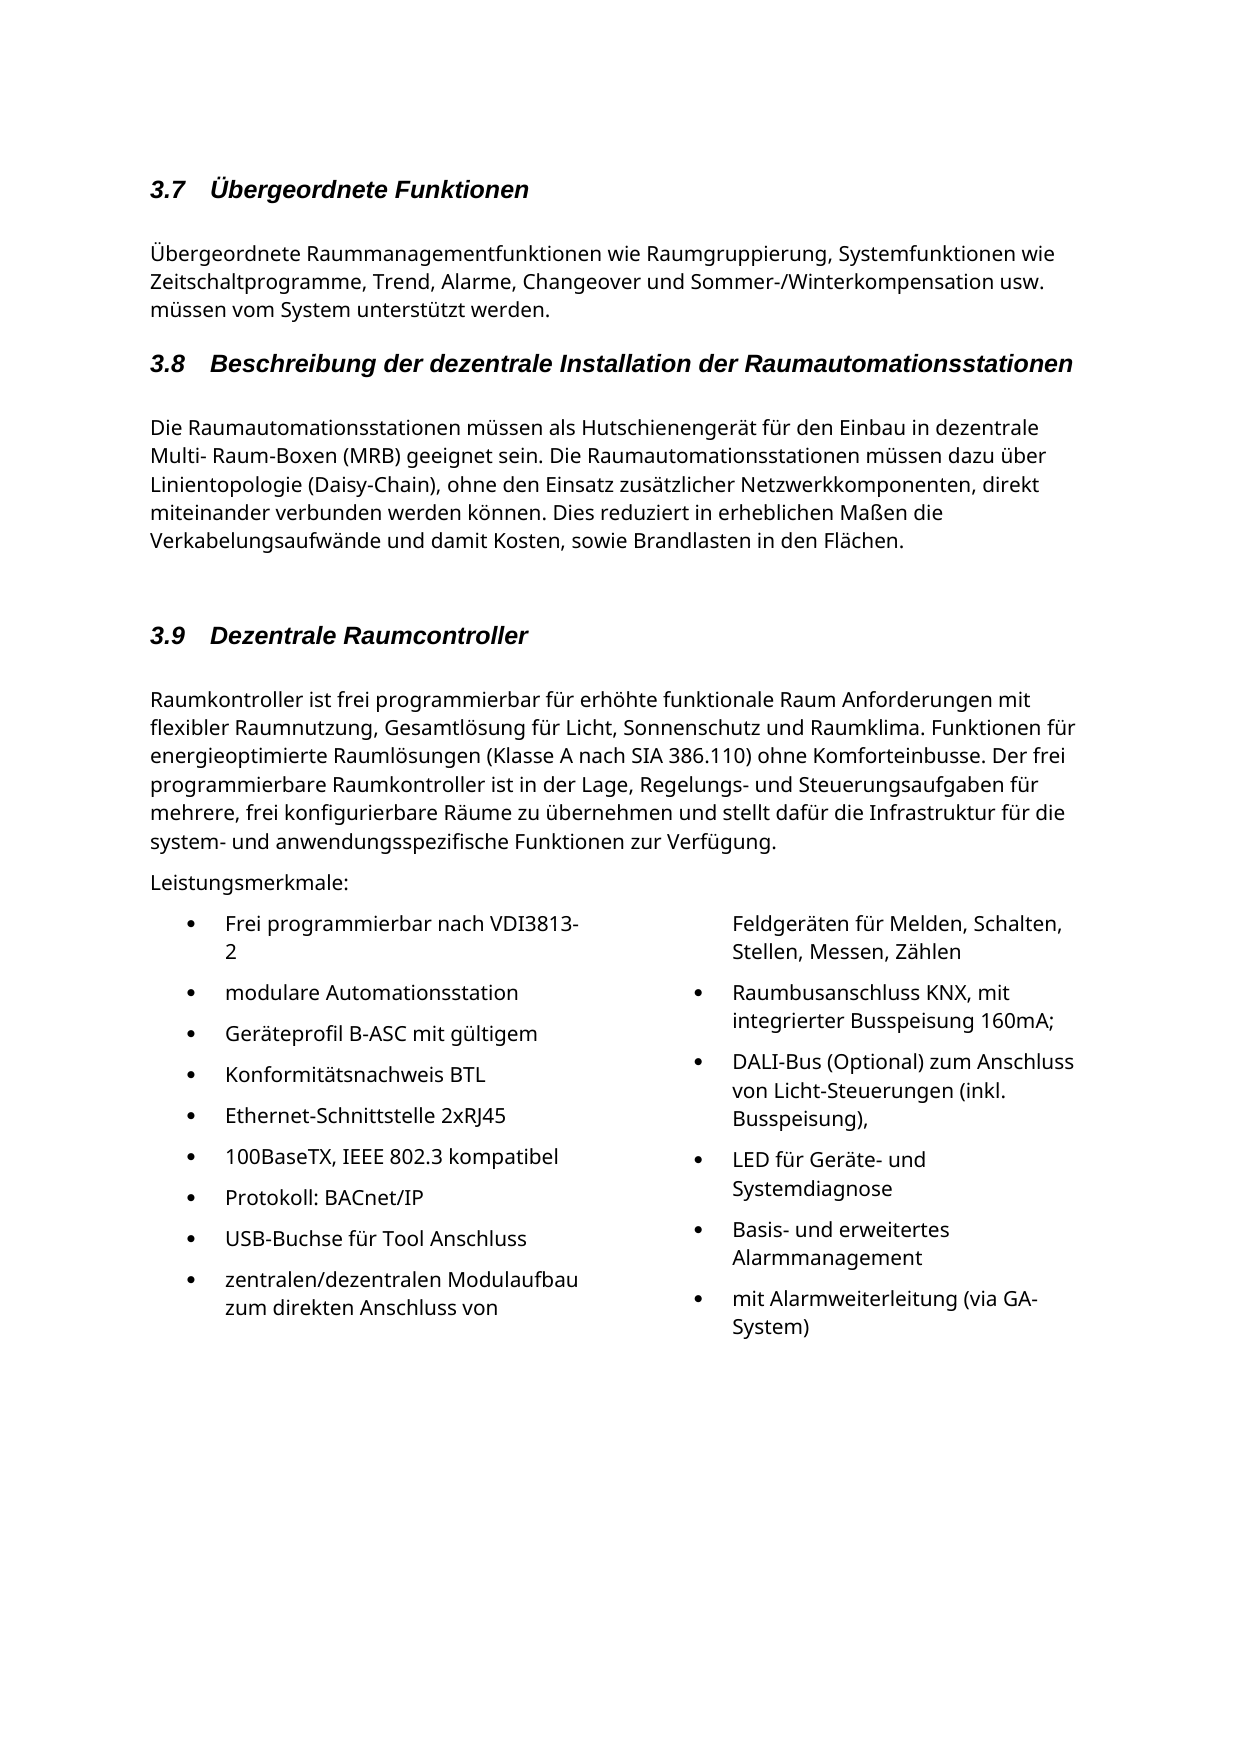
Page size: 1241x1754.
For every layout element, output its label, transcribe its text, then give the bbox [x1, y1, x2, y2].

list Raumbusanschluss KNX, mit integrierter Busspeisung 160mA; [694, 978, 1090, 1035]
text Raumkontroller ist frei programmierbar für erhöhte funktionale Raum Anforderungen mit flexibler Raumnutzung, Gesamtlösung für Licht, Sonnenschutz und Raumklima. Funktionen für energieoptimierte Raumlösungen (Klasse A nach SIA 386.110) ohne Komforteinbusse. Der frei programmierbare Raumkontroller ist in der Lage, Regelungs- und Steuerungsaufgaben für mehrere, frei konfigurierbare Räume zu übernehmen und stellt dafür die Infrastruktur für die system- und anwendungsspezifische Funktionen zur Verfügung. [150, 685, 1090, 855]
list Ethernet-Schnittstelle 2xRJ45 [187, 1101, 583, 1129]
text Übergeordnete Raummanagementfunktionen wie Raumgruppierung, Systemfunktionen wie Zeitschaltprogramme, Trend, Alarme, Changeover und Sommer-/Winterkompensation usw. müssen vom System unterstützt werden. [150, 239, 1090, 324]
list Frei programmierbar nach VDI3813-2 [187, 909, 583, 966]
subtitle Übergeordnete Funktionen [150, 175, 1090, 204]
list mit Alarmweiterleitung (via GA-System) [694, 1284, 1090, 1341]
list LED für Geräte- und Systemdiagnose [694, 1145, 1090, 1202]
list USB-Buchse für Tool Anschluss [187, 1224, 583, 1252]
list DALI-Bus (Optional) zum Anschluss von Licht-Steuerungen (inkl. Busspeisung), [694, 1047, 1090, 1133]
list 100BaseTX, IEEE 802.3 kompatibel [187, 1142, 583, 1170]
subtitle Beschreibung der dezentrale Installation der Raumautomationsstationen [150, 349, 1090, 378]
list zentralen/dezentralen Modulaufbau zum direkten Anschluss von Feldgeräten für Melden, Schalten, Stellen, Messen, Zählen [694, 909, 1090, 966]
subtitle Dezentrale Raumcontroller [150, 621, 1090, 650]
list Basis- und erweitertes Alarmmanagement [694, 1215, 1090, 1272]
text Leistungsmerkmale: [150, 868, 1090, 896]
list Geräteprofil B-ASC mit gültigem [187, 1019, 583, 1047]
text Die Raumautomationsstationen müssen als Hutschienengerät für den Einbau in dezentrale Multi- Raum-Boxen (MRB) geeignet sein. Die Raumautomationsstationen müssen dazu über Linientopologie (Daisy-Chain), ohne den Einsatz zusätzlicher Netzwerkkomponenten, direkt miteinander verbunden werden können. Dies reduziert in erheblichen Maßen die Verkabelungsaufwände und damit Kosten, sowie Brandlasten in den Flächen. [150, 413, 1090, 555]
list modulare Automationsstation [187, 978, 583, 1007]
list Konformitätsnachweis BTL [187, 1060, 583, 1088]
list zentralen/dezentralen Modulaufbau zum direkten Anschluss von Feldgeräten für Melden, Schalten, Stellen, Messen, Zählen [187, 1265, 583, 1322]
list Protokoll: BACnet/IP [187, 1183, 583, 1211]
